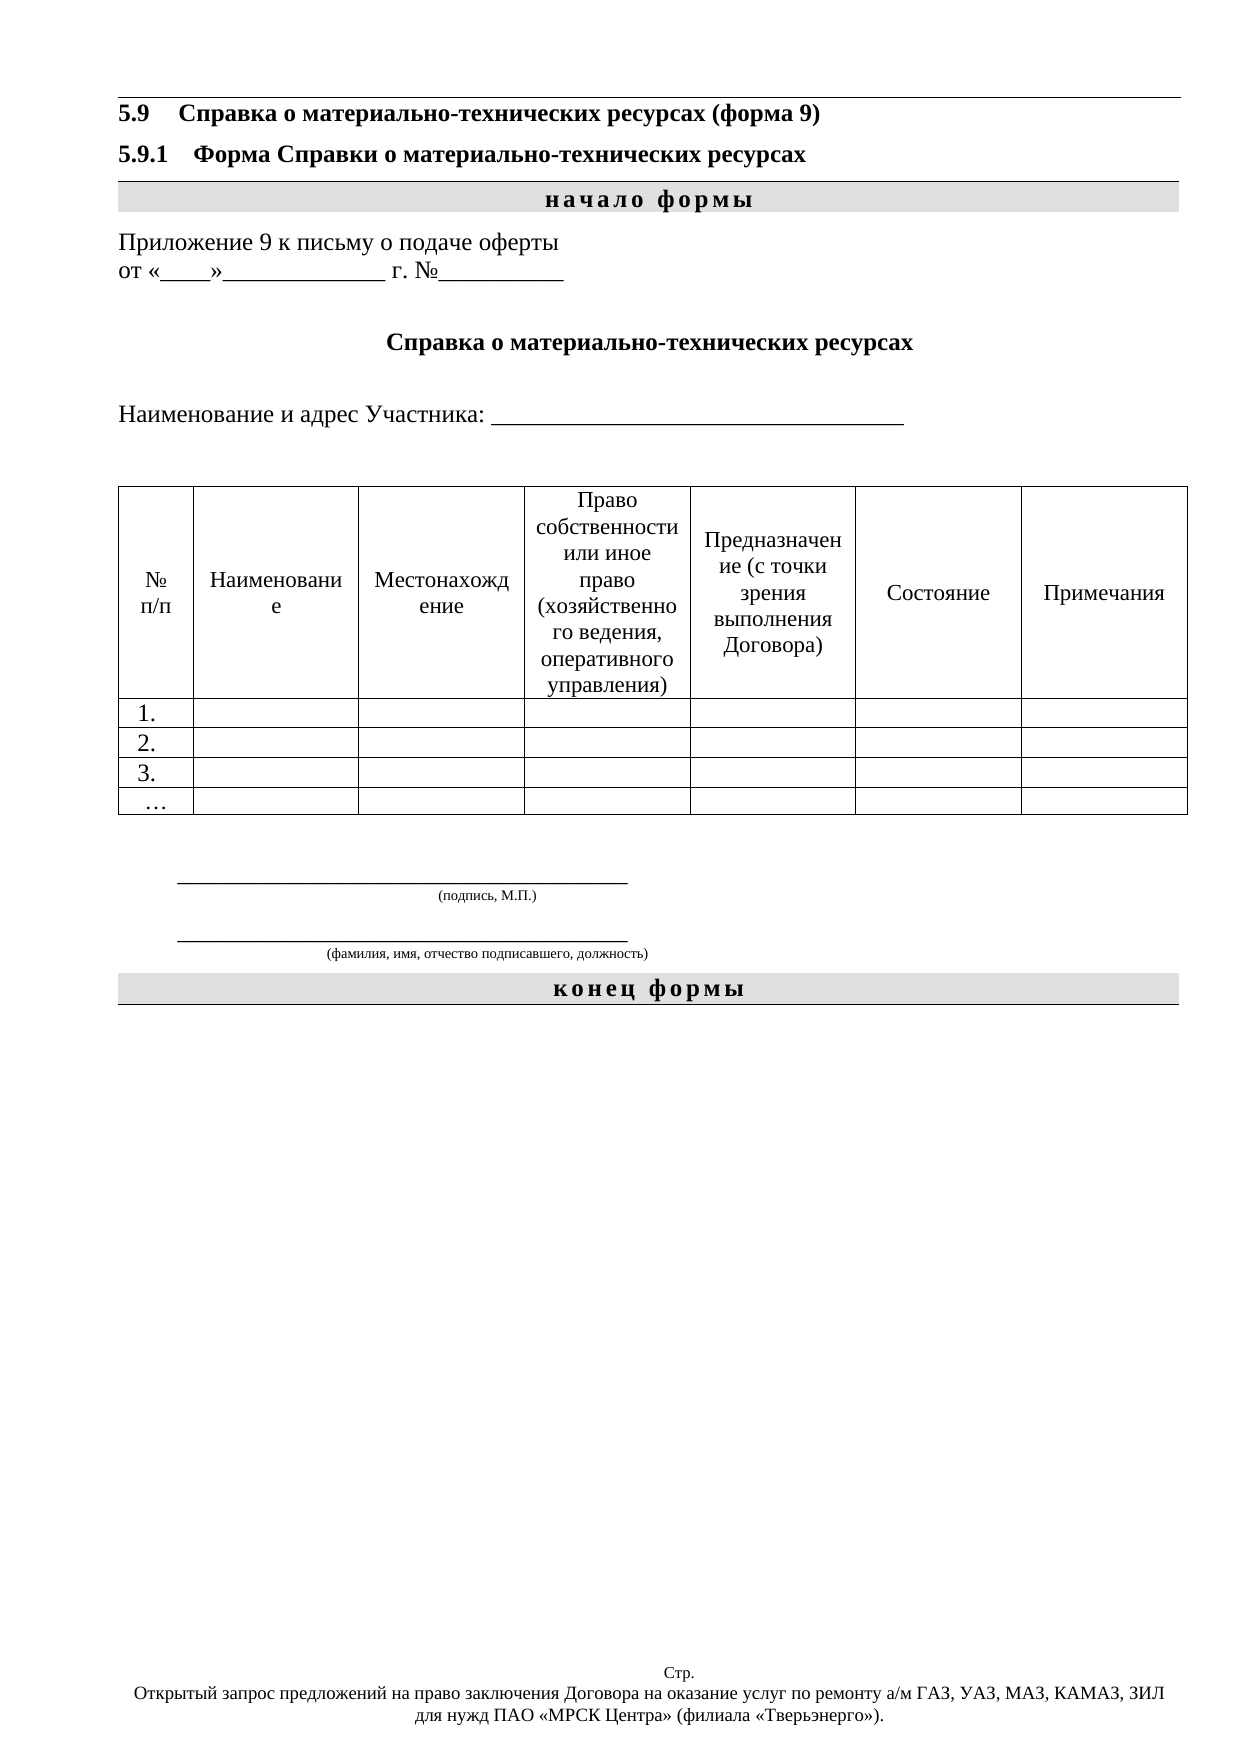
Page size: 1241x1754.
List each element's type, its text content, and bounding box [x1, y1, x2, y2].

subtitle Форма Справки о материально-технических ресурсах [118, 139, 1181, 168]
table_cell [691, 699, 855, 727]
text Справка о материально-технических ресурсах [118, 327, 1181, 356]
table_cell [691, 728, 855, 757]
table_header Местонахождение [359, 487, 524, 697]
text (фамилия, имя, отчество подписавшего, должность) [118, 944, 797, 973]
table_cell [525, 699, 690, 727]
table_header № п/п [119, 487, 193, 697]
table_header Примечания [1022, 487, 1187, 697]
table_header Наименование [194, 487, 358, 697]
table_cell [119, 699, 193, 727]
table_cell [1022, 699, 1187, 727]
text (подпись, М.П.) [118, 887, 797, 916]
table_cell [1022, 728, 1187, 757]
table_cell [856, 788, 1021, 814]
table_cell [194, 699, 358, 727]
text начало формы [118, 182, 1179, 212]
table_cell [525, 728, 690, 757]
table_cell [119, 758, 193, 787]
table_cell [856, 699, 1021, 727]
table_header Предназначение (с точки зрения выполнения Договора) [691, 487, 855, 697]
table_cell [856, 758, 1021, 787]
text ____________________________________ [118, 858, 1181, 887]
table_cell [856, 728, 1021, 757]
table_cell [691, 788, 855, 814]
table_cell [359, 758, 524, 787]
table_cell [359, 788, 524, 814]
text ____________________________________ [118, 916, 1181, 944]
table_cell [194, 728, 358, 757]
table_cell [119, 728, 193, 757]
table_cell [194, 758, 358, 787]
table_cell [1022, 758, 1187, 787]
text Наименование и адрес Участника: _________________________________ [118, 399, 1181, 428]
table_cell [525, 788, 690, 814]
table_header Право собственности или иное право (хозяйственного ведения, оперативного управления) [525, 487, 690, 697]
table_cell [691, 758, 855, 787]
table_cell … [119, 788, 193, 814]
table_header Состояние [856, 487, 1021, 697]
subtitle Справка о материально-технических ресурсах (форма 9) [118, 98, 1181, 127]
text Приложение 9 к письму о подаче оферты от «____»_____________ г. №__________ [118, 227, 1181, 284]
table_cell [1022, 788, 1187, 814]
table_cell [194, 788, 358, 814]
text конец формы [118, 973, 1179, 1004]
table_cell [525, 758, 690, 787]
table_cell [359, 728, 524, 757]
table_cell [359, 699, 524, 727]
